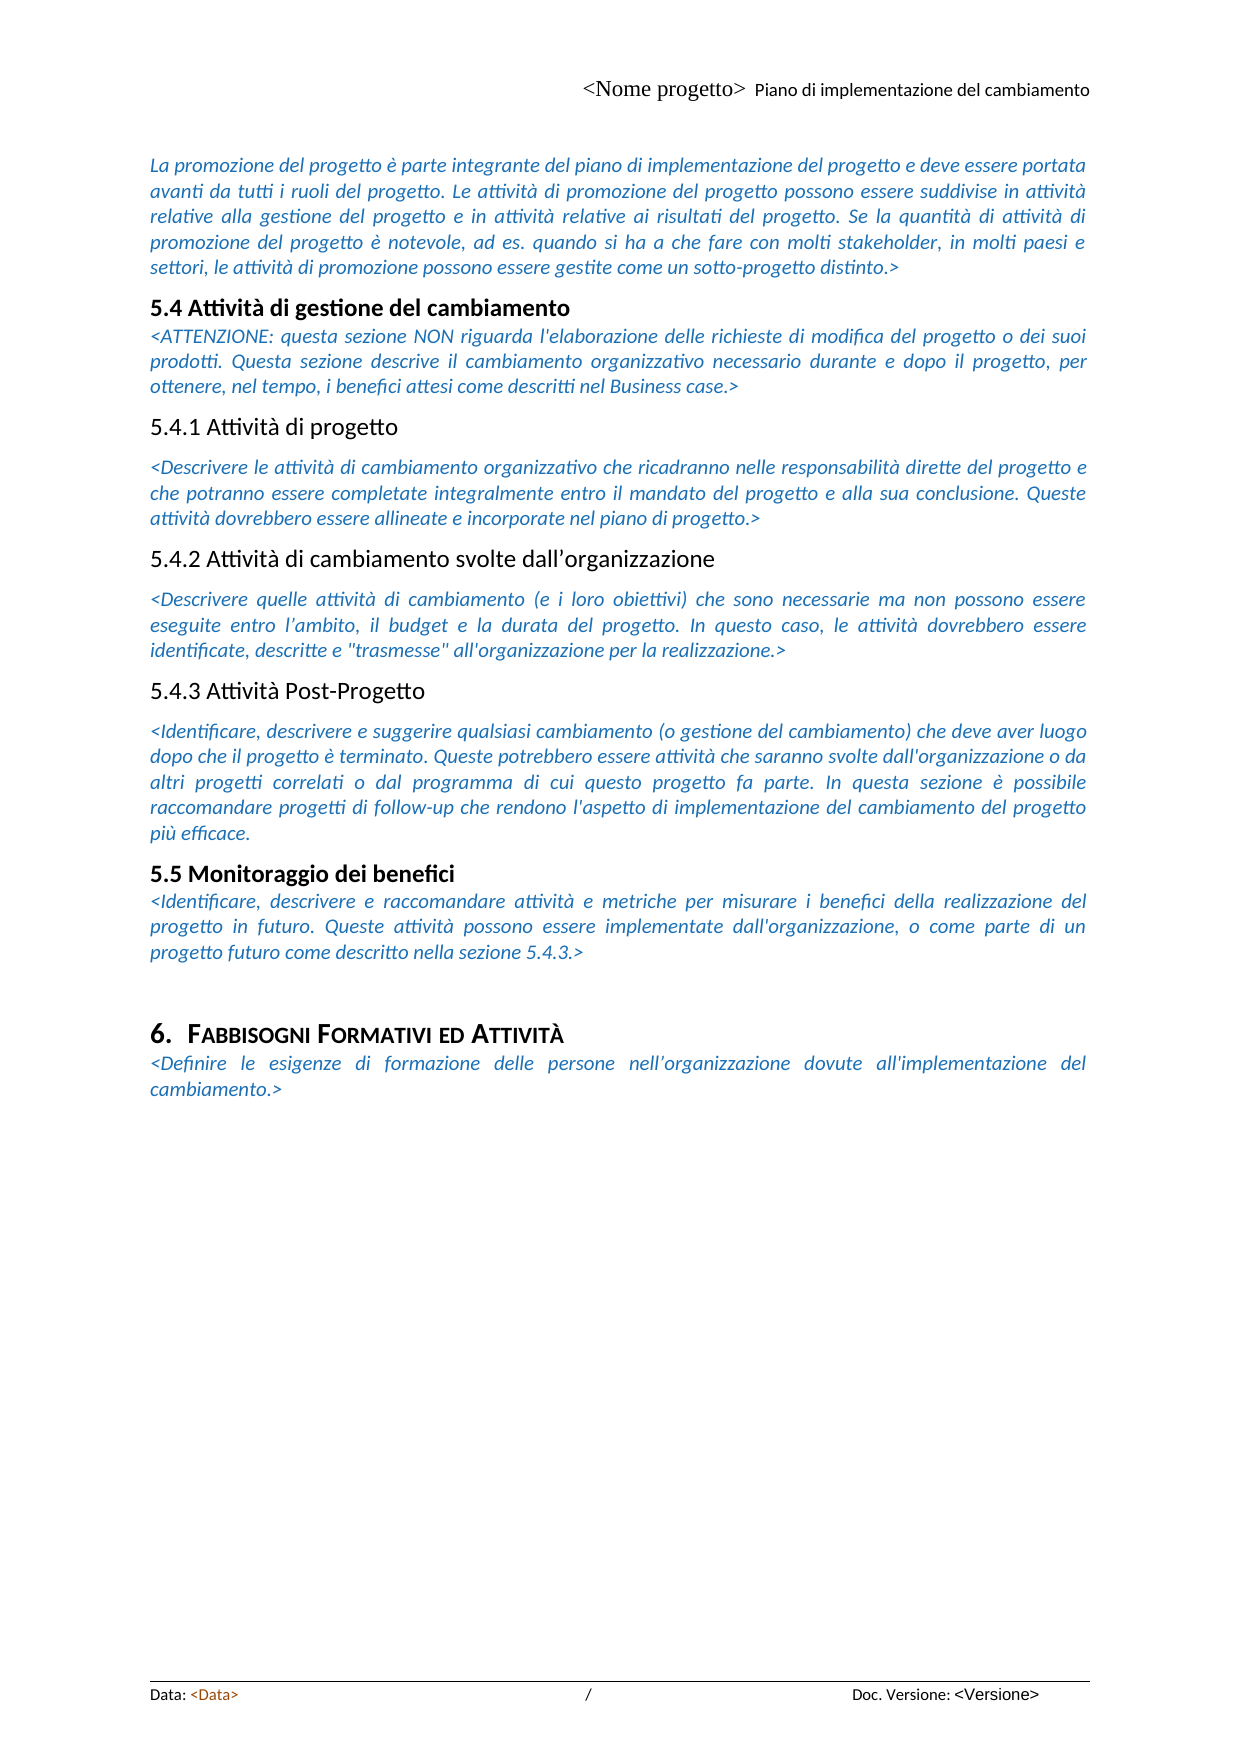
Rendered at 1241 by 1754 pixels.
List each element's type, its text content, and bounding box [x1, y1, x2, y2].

text <Descrivere le attività di cambiamento organizzativo che ricadranno nelle responsabilità dirette del progetto e che potranno essere completate integralmente entro il mandato del progetto e alla sua conclusione. Queste attività dovrebbero essere allineate e incorporate nel piano di progetto.> [150, 454, 1090, 531]
text <ATTENZIONE: questa sezione NON riguarda l'elaborazione delle richieste di modifica del progetto o dei suoi prodotti. Questa sezione descrive il cambiamento organizzativo necessario durante e dopo il progetto, per ottenere, nel tempo, i benefici attesi come descritti nel Business case.> [150, 323, 1090, 399]
text <Descrivere quelle attività di cambiamento (e i loro obiettivi) che sono necessarie ma non possono essere eseguite entro l’ambito, il budget e la durata del progetto. In questo caso, le attività dovrebbero essere identificate, descritte e "trasmesse" all'organizzazione per la realizzazione.> [150, 586, 1090, 663]
subtitle Fabbisogni Formativi ed Attività [150, 1015, 1090, 1051]
subtitle 5.5 Monitoraggio dei benefici [150, 858, 1090, 888]
subtitle 5.4.3 Attività Post-Progetto [150, 675, 1090, 706]
subtitle 5.4.1 Attività di progetto [150, 412, 1090, 442]
text La promozione del progetto è parte integrante del piano di implementazione del progetto e deve essere portata avanti da tutti i ruoli del progetto. Le attività di promozione del progetto possono essere suddivise in attività relative alla gestione del progetto e in attività relative ai risultati del progetto. Se la quantità di attività di promozione del progetto è notevole, ad es. quando si ha a che fare con molti stakeholder, in molti paesi e settori, le attività di promozione possono essere gestite come un sotto-progetto distinto.> [150, 153, 1090, 280]
text <Identificare, descrivere e raccomandare attività e metriche per misurare i benefici della realizzazione del progetto in futuro. Queste attività possono essere implementate dall'organizzazione, o come parte di un progetto futuro come descritto nella sezione 5.4.3.> [150, 888, 1090, 964]
text <Identificare, descrivere e suggerire qualsiasi cambiamento (o gestione del cambiamento) che deve aver luogo dopo che il progetto è terminato. Queste potrebbero essere attività che saranno svolte dall'organizzazione o da altri progetti correlati o dal programma di cui questo progetto fa parte. In questa sezione è possibile raccomandare progetti di follow-up che rendono l'aspetto di implementazione del cambiamento del progetto più efficace. [150, 718, 1090, 845]
text <Definire le esigenze di formazione delle persone nell’organizzazione dovute all'implementazione del cambiamento.> [150, 1051, 1090, 1101]
subtitle 5.4.2 Attività di cambiamento svolte dall’organizzazione [150, 543, 1090, 574]
subtitle 5.4 Attività di gestione del cambiamento [150, 292, 1090, 323]
